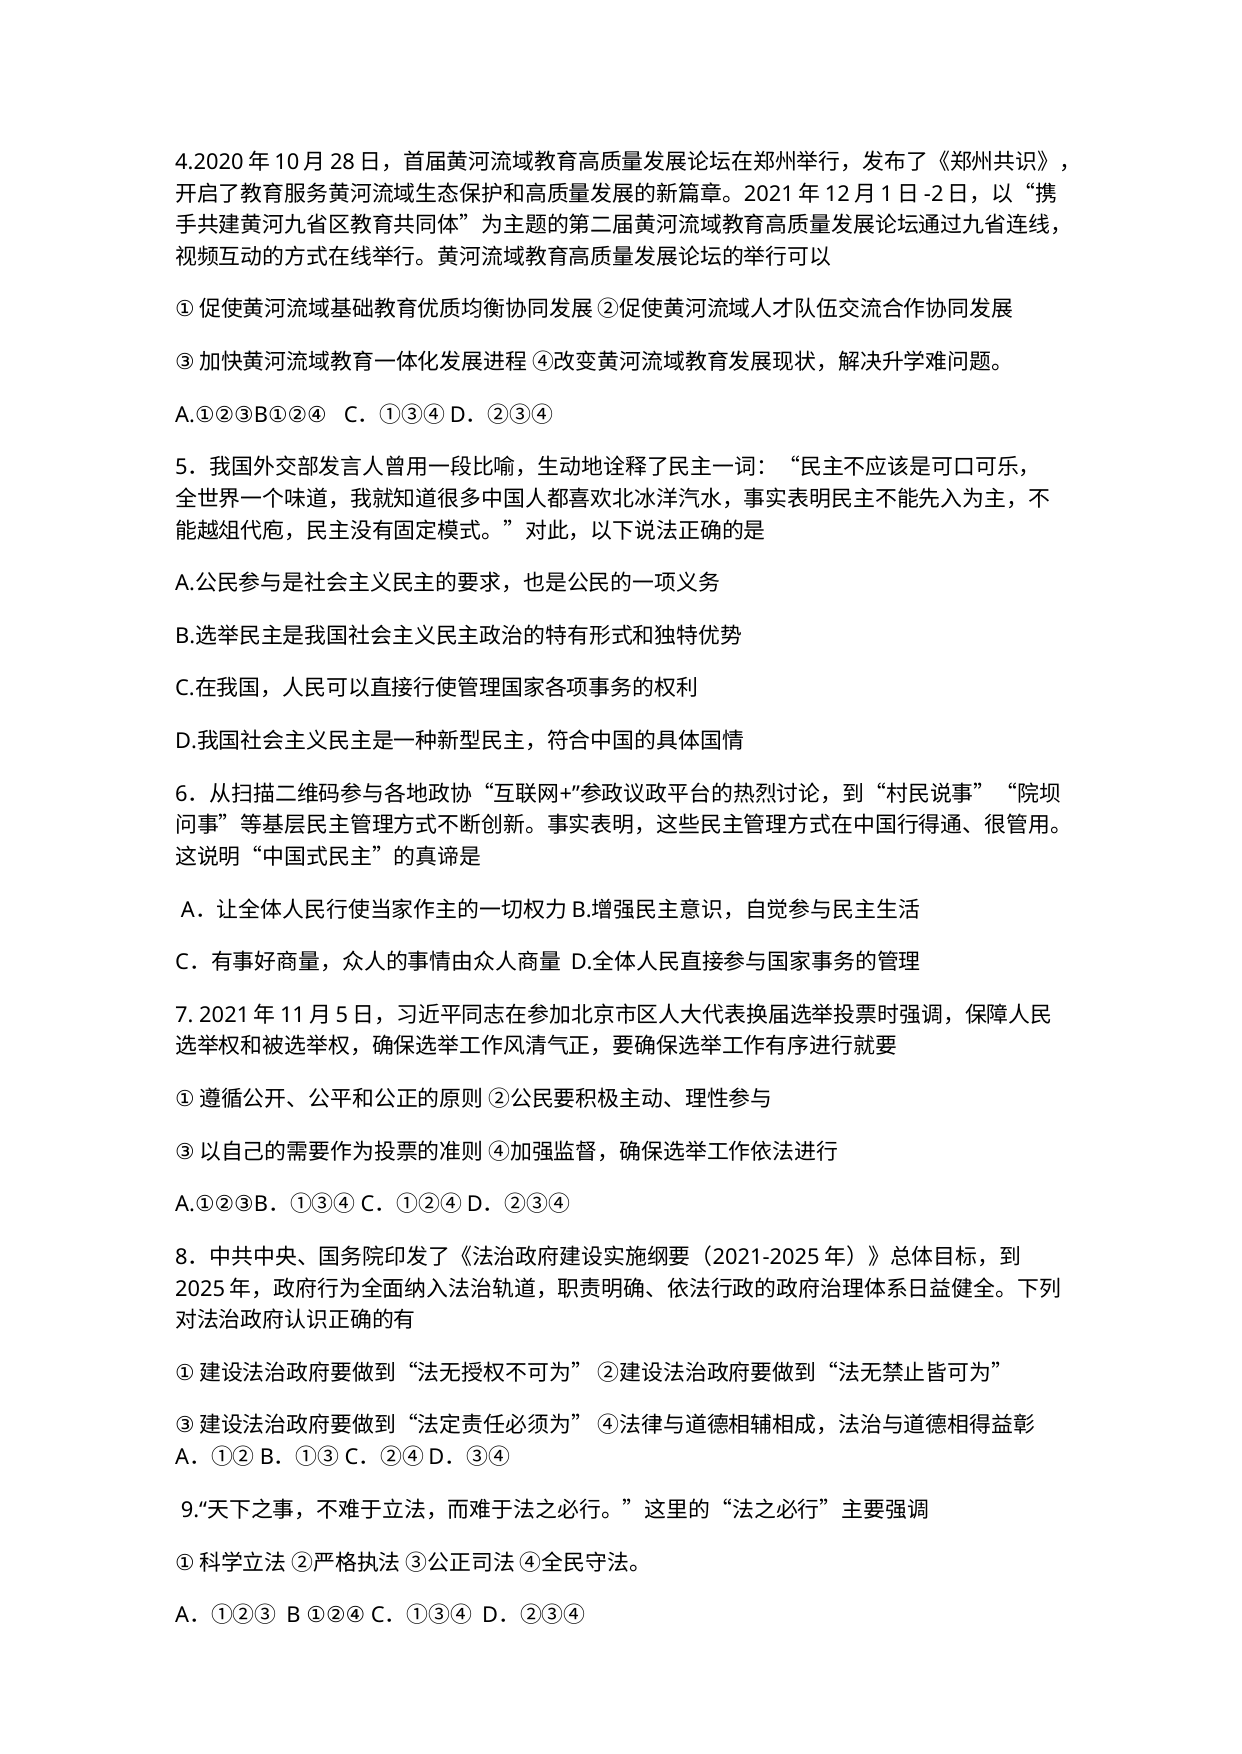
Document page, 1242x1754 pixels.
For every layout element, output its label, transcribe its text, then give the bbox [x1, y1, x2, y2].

text ③建设法治政府要做到“法定责任必须为” ④法律与道德相辅相成，法治与道德相得益彰 A．①② B．①③ C．②④D．③④ [175, 1407, 1067, 1471]
text 6．从扫描二维码参与各地政协“互联网+”参政议政平台的热烈讨论，到“村民说事”“院坝问事”等基层民主管理方式不断创新。事实表明，这些民主管理方式在中国行得通、很管用。这说明“中国式民主”的真谛是 [175, 776, 1067, 871]
text A.①②③B．①③④ C．①②④ D．②③④ [175, 1186, 1067, 1218]
text C.在我国，人民可以直接行使管理国家各项事务的权利 [175, 670, 1067, 702]
text ①促使黄河流域基础教育优质均衡协同发展 ②促使黄河流域人才队伍交流合作协同发展 [175, 291, 1067, 323]
text ③加快黄河流域教育一体化发展进程 ④改变黄河流域教育发展现状，解决升学难问题。 [175, 344, 1067, 376]
text D.我国社会主义民主是一种新型民主，符合中国的具体国情 [175, 723, 1067, 755]
text A．让全体人民行使当家作主的一切权力 B.增强民主意识，自觉参与民主生活 [175, 892, 1067, 923]
text ①遵循公开、公平和公正的原则 ②公民要积极主动、理性参与 [175, 1081, 1067, 1113]
text 5．我国外交部发言人曾用一段比喻，生动地诠释了民主一词：“民主不应该是可口可乐， 全世界一个味道，我就知道很多中国人都喜欢北冰洋汽水，事实表明民主不能先入为主，不能越俎代庖，民主没有固定模式。”对此，以下说法正确的是 [175, 449, 1067, 544]
text 9.“天下之事，不难于立法，而难于法之必行。”这里的“法之必行”主要强调 [175, 1492, 1067, 1524]
text 7. 2021年11月5日，习近平同志在参加北京市区人大代表换届选举投票时强调，保障人民选举权和被选举权，确保选举工作风清气正，要确保选举工作有序进行就要 [175, 997, 1067, 1060]
text 4.2020年10月28日，首届黄河流域教育高质量发展论坛在郑州举行，发布了《郑州共识》，开启了教育服务黄河流域生态保护和高质量发展的新篇章。2021年12月1日 -2日，以“携手共建黄河九省区教育共同体”为主题的第二届黄河流域教育高质量发展论坛通过九省连线，视频互动的方式在线举行。黄河流域教育高质量发展论坛的举行可以 [175, 144, 1067, 271]
text 8．中共中央、国务院印发了《法治政府建设实施纲要（2021-2025年）》总体目标，到 2025年，政府行为全面纳入法治轨道，职责明确、依法行政的政府治理体系日益健全。下列对法治政府认识正确的有 [175, 1239, 1067, 1334]
text ①建设法治政府要做到“法无授权不可为” ②建设法治政府要做到“法无禁止皆可为” [175, 1355, 1067, 1387]
text B.选举民主是我国社会主义民主政治的特有形式和独特优势 [175, 618, 1067, 649]
text A．①②③ B ①②④ C．①③④ D．②③④ [175, 1597, 1067, 1629]
text A.①②③B①②④ C．①③④D．②③④ [175, 397, 1067, 428]
text A.公民参与是社会主义民主的要求，也是公民的一项义务 [175, 565, 1067, 597]
text C．有事好商量，众人的事情由众人商量 D.全体人民直接参与国家事务的管理 [175, 944, 1067, 976]
text ③以自己的需要作为投票的准则 ④加强监督，确保选举工作依法进行 [175, 1134, 1067, 1165]
text ①科学立法 ②严格执法 ③公正司法 ④全民守法。 [175, 1544, 1067, 1576]
